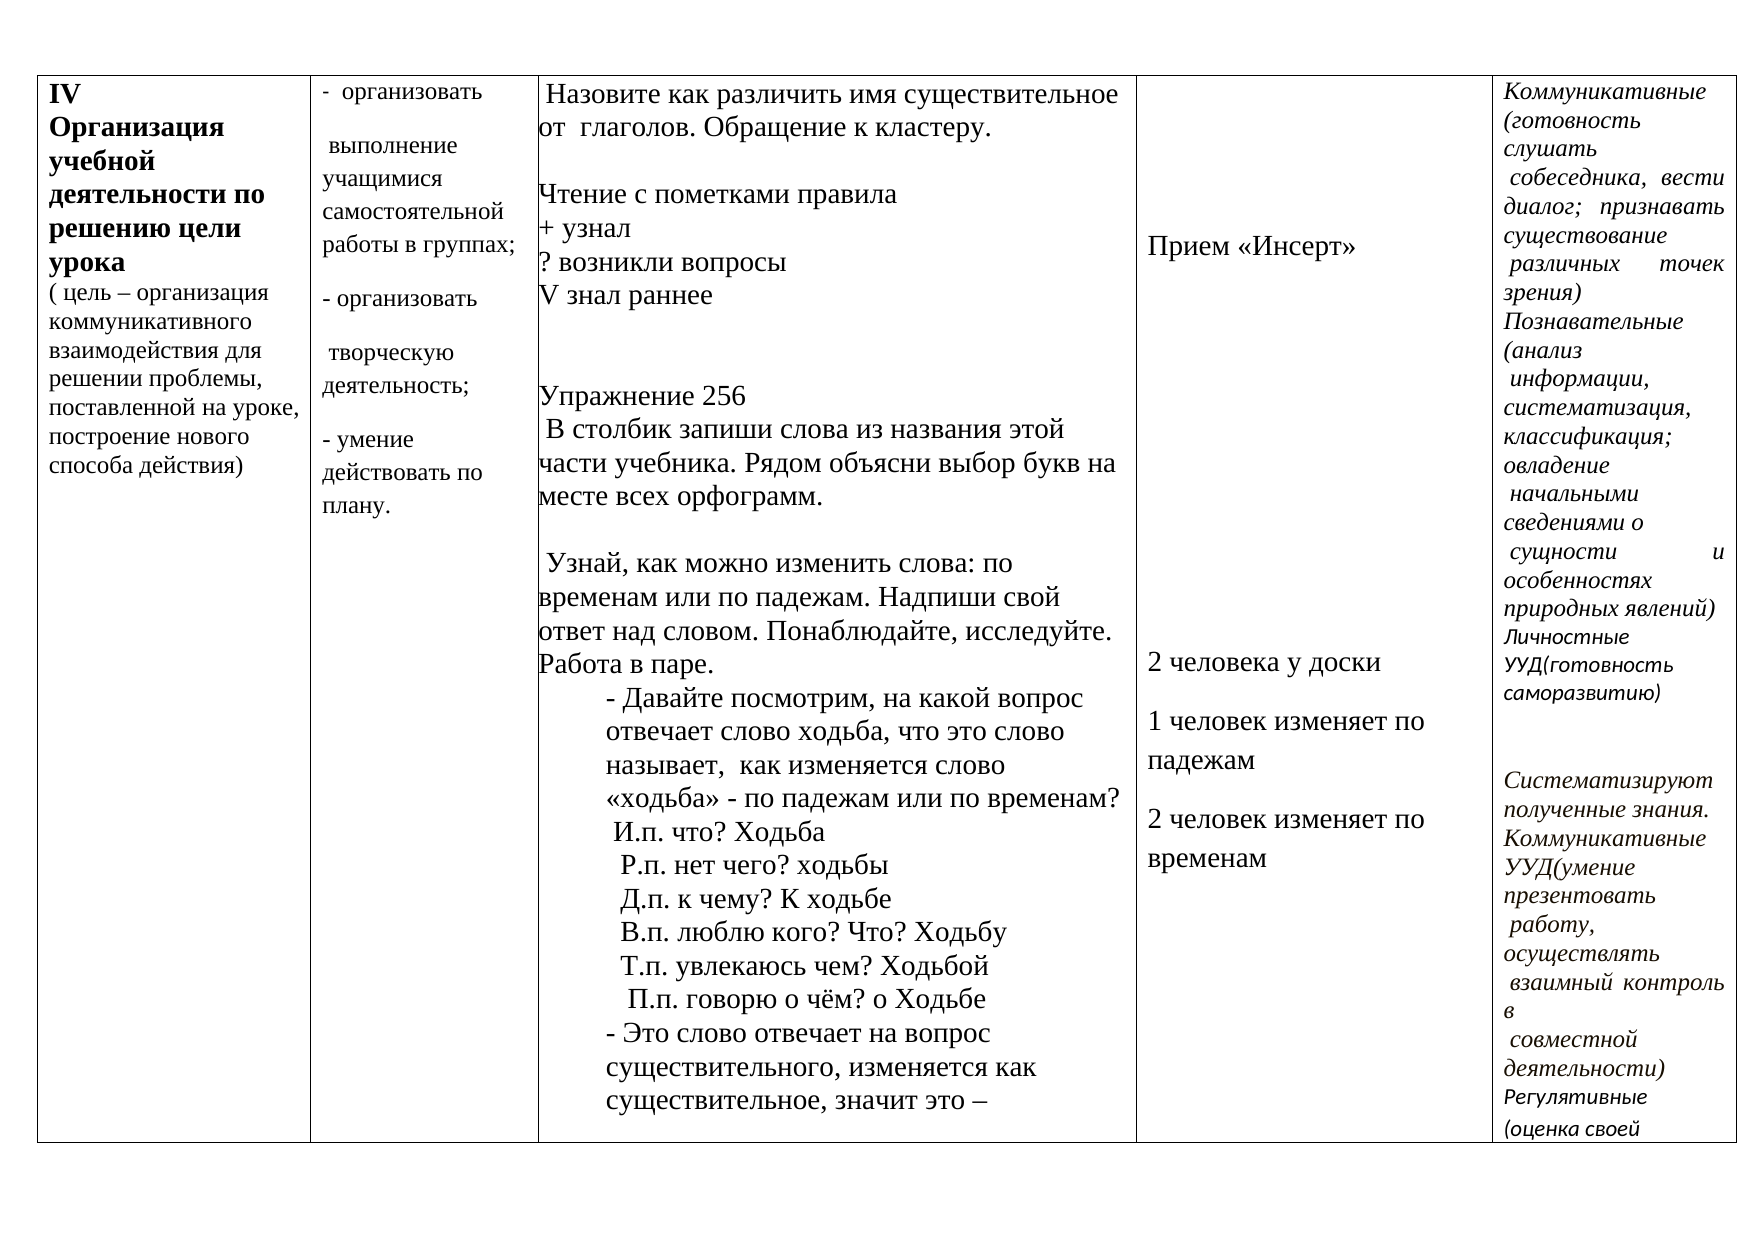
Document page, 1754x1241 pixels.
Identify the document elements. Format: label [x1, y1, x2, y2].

table_cell [1493, 76, 1736, 1142]
table_cell [539, 76, 1136, 1142]
table_cell [1137, 76, 1492, 1142]
table_cell [311, 76, 538, 1142]
table_cell [38, 76, 310, 1142]
